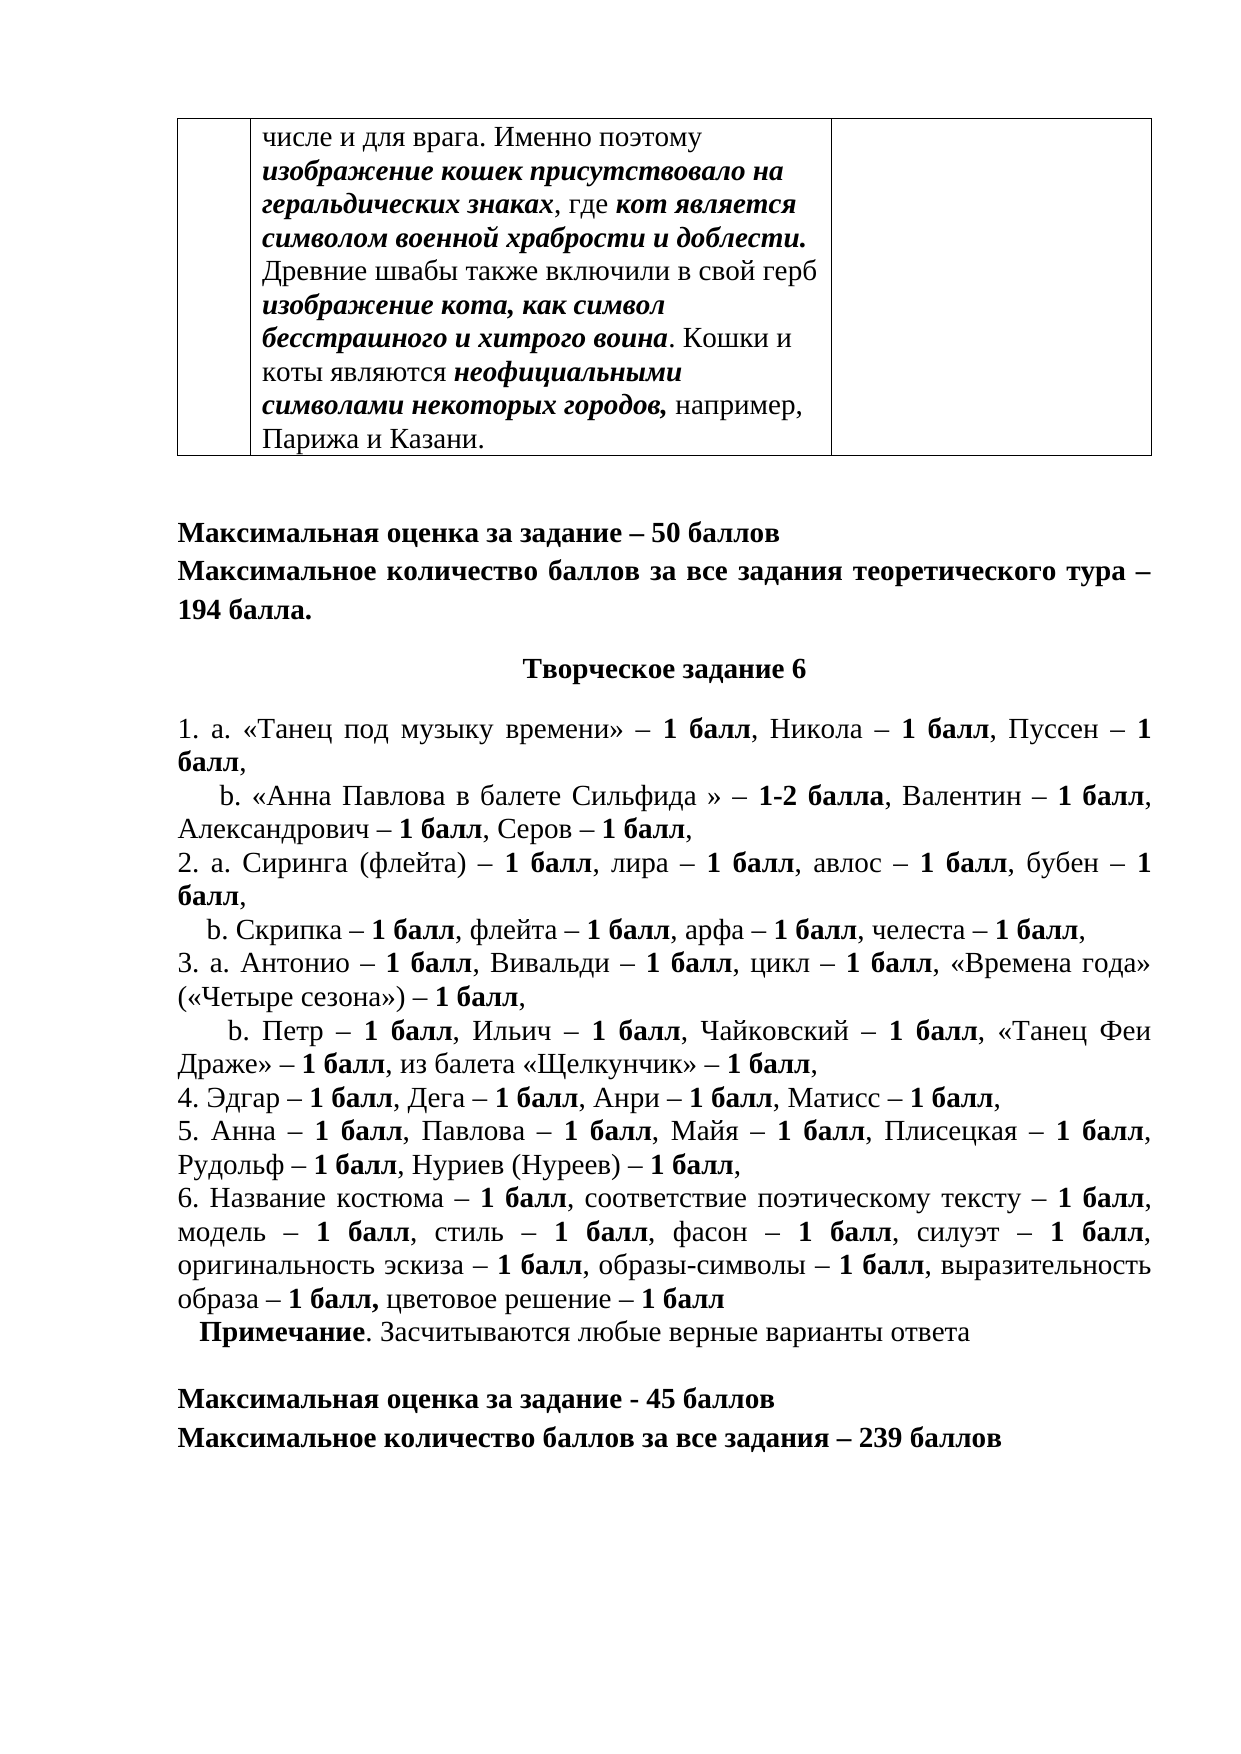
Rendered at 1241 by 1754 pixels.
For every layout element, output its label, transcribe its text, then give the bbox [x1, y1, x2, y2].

text 2. a. Сиринга (флейта) – 1 балл, лира – 1 балл, авлос – 1 балл, бубен – 1 балл, [177, 845, 1152, 912]
text b. Петр – 1 балл, Ильич – 1 балл, Чайковский – 1 балл, «Танец Феи Драже» – 1 балл, из балета «Щелкунчик» – 1 балл, [177, 1013, 1152, 1080]
text Максимальная оценка за задание – 50 баллов [177, 515, 1152, 548]
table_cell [251, 119, 831, 454]
text Максимальная оценка за задание - 45 баллов [177, 1382, 1152, 1415]
text Примечание. Засчитываются любые верные варианты ответа [177, 1314, 1152, 1348]
text Максимальное количество баллов за все задания – 239 баллов [177, 1420, 1152, 1454]
text 3. a. Антонио – 1 балл, Вивальди – 1 балл, цикл – 1 балл, «Времена года» («Четыре сезона») – 1 балл, [177, 946, 1152, 1013]
text b. Скрипка – 1 балл, флейта – 1 балл, арфа – 1 балл, челеста – 1 балл, [177, 912, 1152, 946]
text 6. Название костюма – 1 балл, соответствие поэтическому тексту – 1 балл, модель – 1 балл, стиль – 1 балл, фасон – 1 балл, силуэт – 1 балл, оригинальность эскиза – 1 балл, образы-символы – 1 балл, выразительность образа – 1 балл, цветовое решение – 1 балл [177, 1180, 1152, 1314]
text b. «Анна Павлова в балете Сильфида » – 1-2 балла, Валентин – 1 балл, Александрович – 1 балл, Серов – 1 балл, [177, 778, 1152, 845]
text 4. Эдгар – 1 балл, Дега – 1 балл, Анри – 1 балл, Матисс – 1 балл, [177, 1080, 1152, 1113]
text 5. Анна – 1 балл, Павлова – 1 балл, Майя – 1 балл, Плисецкая – 1 балл, Рудольф – 1 балл, Нуриев (Нуреев) – 1 балл, [177, 1113, 1152, 1180]
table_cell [832, 119, 1151, 454]
text Творческое задание 6 [177, 651, 1152, 685]
text Максимальное количество баллов за все задания теоретического тура – 194 балла. [177, 553, 1152, 626]
table_cell 7 [178, 119, 250, 454]
text 1. a. «Танец под музыку времени» – 1 балл, Никола – 1 балл, Пуссен – 1 балл, [177, 711, 1152, 778]
